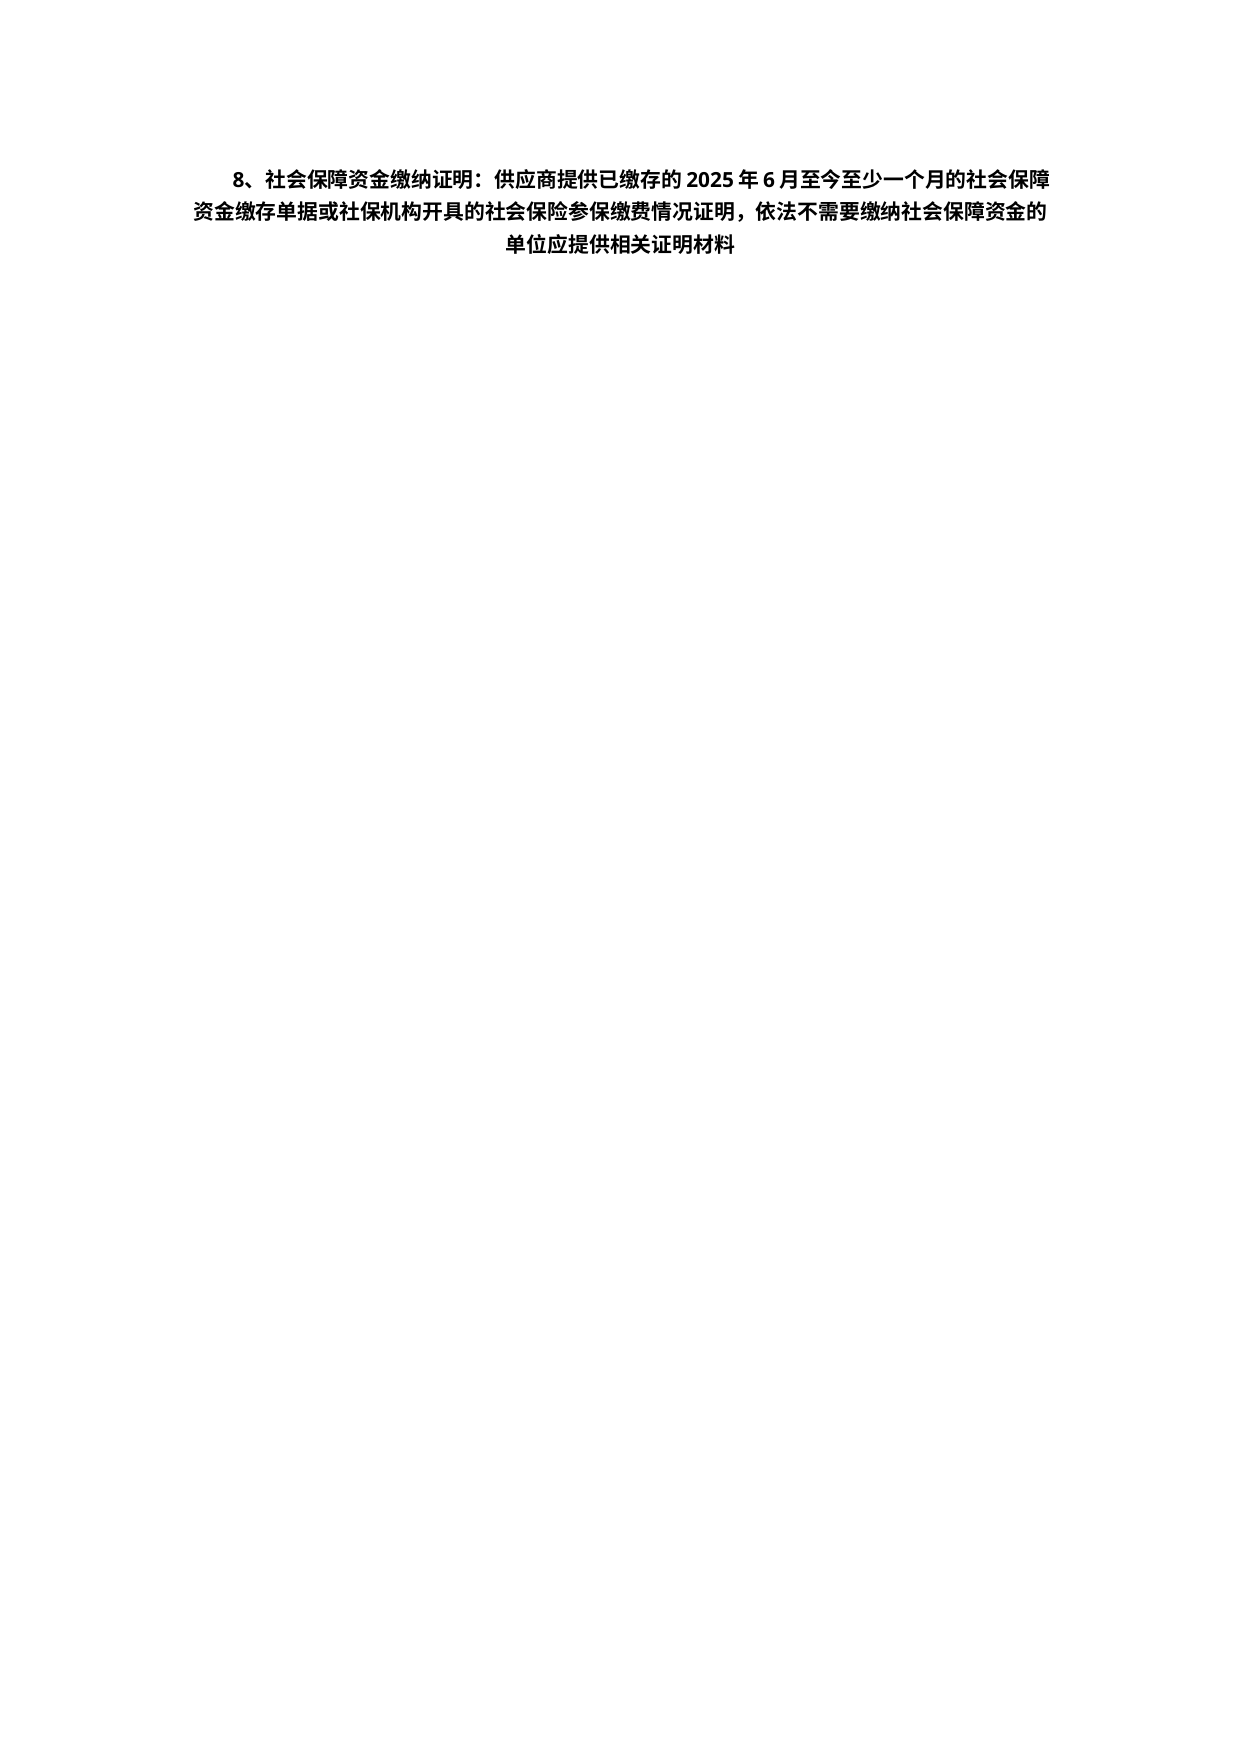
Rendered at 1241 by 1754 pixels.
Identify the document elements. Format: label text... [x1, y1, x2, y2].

list 社会保障资金缴纳证明：供应商提供已缴存的2025年6月至今至少一个月的社会保障资金缴存单据或社保机构开具的社会保险参保缴费情况证明，依法不需要缴纳社会保障资金的单位应提供相关证明材料 [187, 162, 1053, 259]
